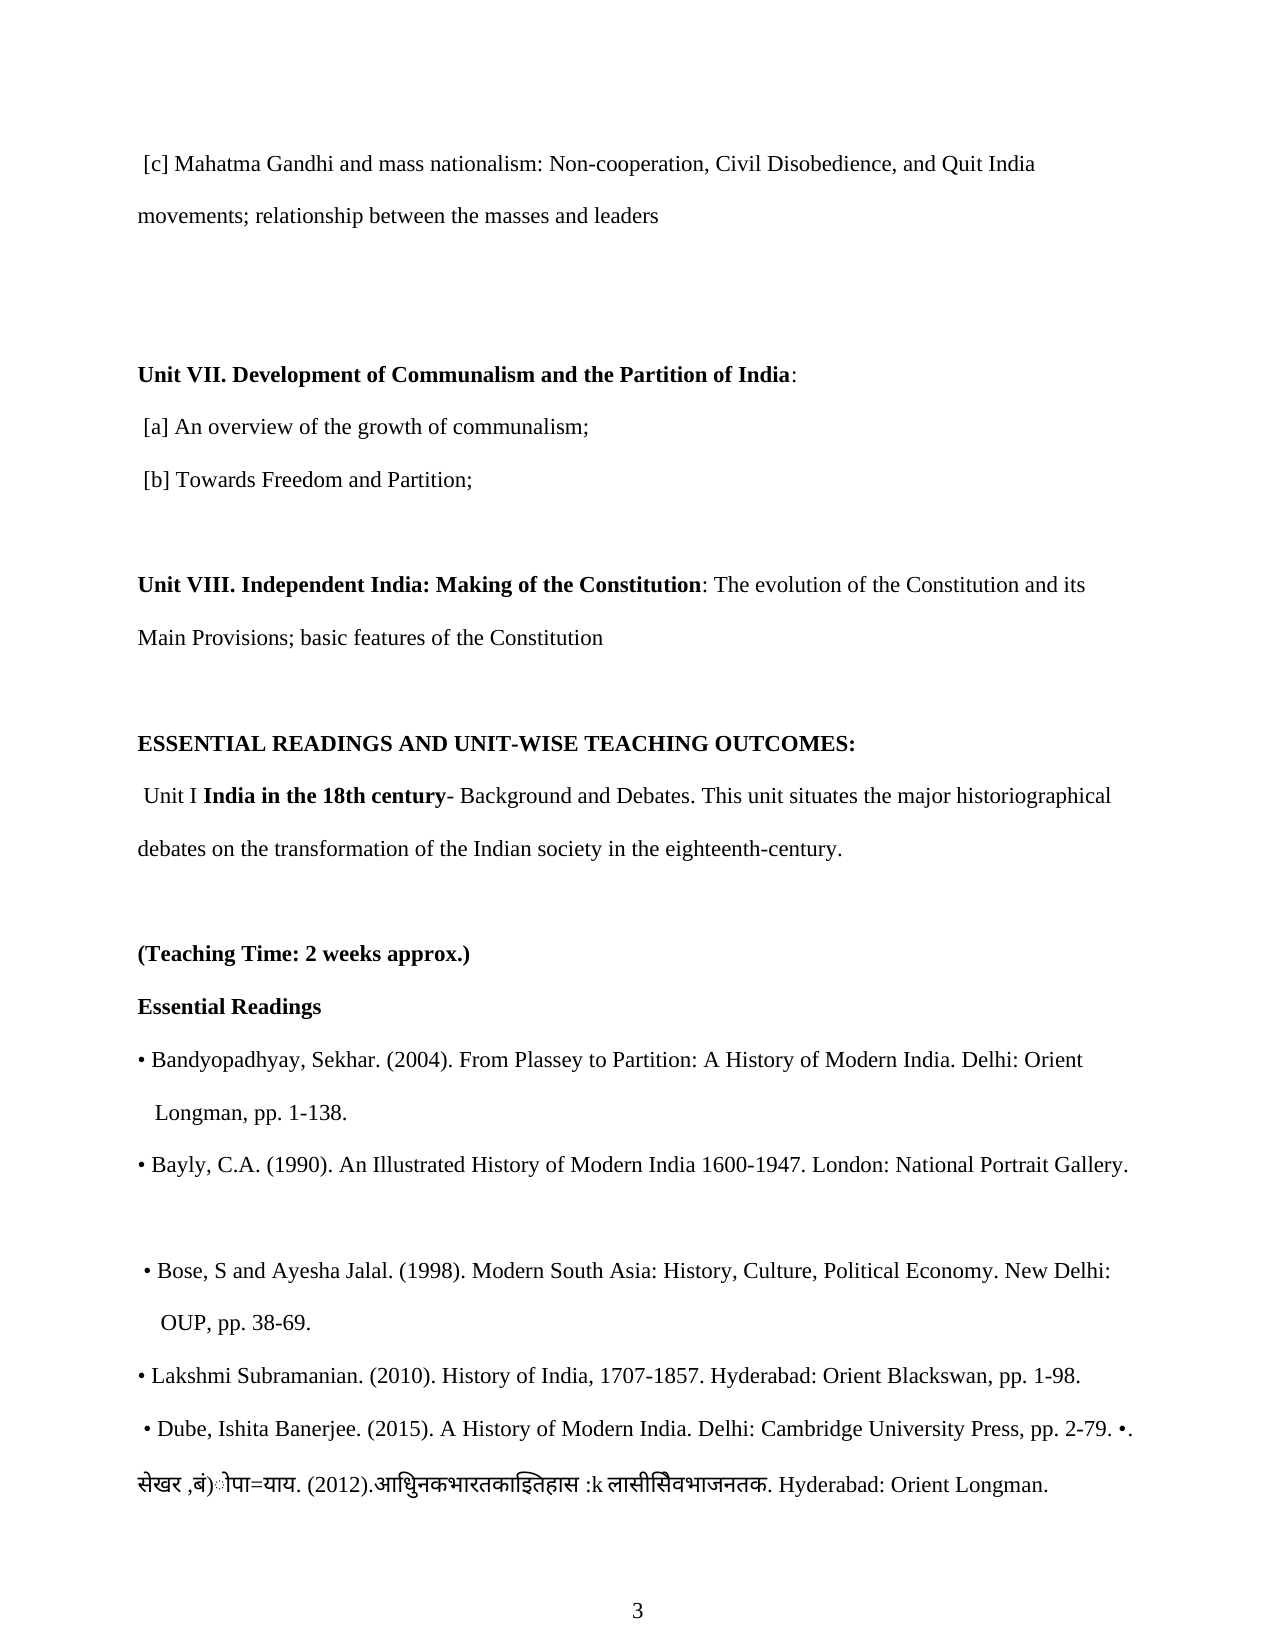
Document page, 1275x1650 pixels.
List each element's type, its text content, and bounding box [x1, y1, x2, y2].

text OUP, pp. 38-69. [137, 1309, 1137, 1336]
text • Bose, S and Ayesha Jalal. (1998). Modern South Asia: History, Culture, Political Economy. New Delhi: [137, 1257, 1137, 1283]
text Unit VII. Development of Communalism and the Partition of India: [137, 361, 1137, 387]
text [a] An overview of the growth of communalism; [137, 413, 1137, 440]
text [b] Towards Freedom and Partition; [137, 466, 1137, 492]
text ESSENTIAL READINGS AND UNIT-WISE TEACHING OUTCOMES: [137, 729, 1137, 756]
text Unit I India in the 18th century- Background and Debates. This unit situates the major historiographical debates on the transformation of the Indian society in the eighteenth-century. [137, 782, 1137, 861]
text • Bayly, C.A. (1990). An Illustrated History of Modern India 1600-1947. London: National Portrait Gallery. [137, 1151, 1137, 1178]
text • Bandyopadhyay, Sekhar. (2004). From Plassey to Partition: A History of Modern India. Delhi: Orient [137, 1046, 1137, 1072]
text • Dube, Ishita Banerjee. (2015). A History of Modern India. Delhi: Cambridge University Press, pp. 2-79. •. सेखर ,बं)ोपा=याय. (2012).आधुिनकभारतकाइितहास :kलासीसेिवभाजनतक. Hyderabad: Orient Longman. [137, 1415, 1137, 1502]
text (Teaching Time: 2 weeks approx.) [137, 940, 1137, 967]
text Longman, pp. 1-138. [137, 1098, 1137, 1125]
text [c] Mahatma Gandhi and mass nationalism: Non-cooperation, Civil Disobedience, and Quit India movements; relationship between the masses and leaders [137, 150, 1137, 229]
text Essential Readings [137, 993, 1137, 1019]
text • Lakshmi Subramanian. (2010). History of India, 1707-1857. Hyderabad: Orient Blackswan, pp. 1-98. [137, 1362, 1137, 1388]
text Unit VIII. Independent India: Making of the Constitution: The evolution of the Constitution and its Main Provisions; basic features of the Constitution [137, 571, 1137, 651]
